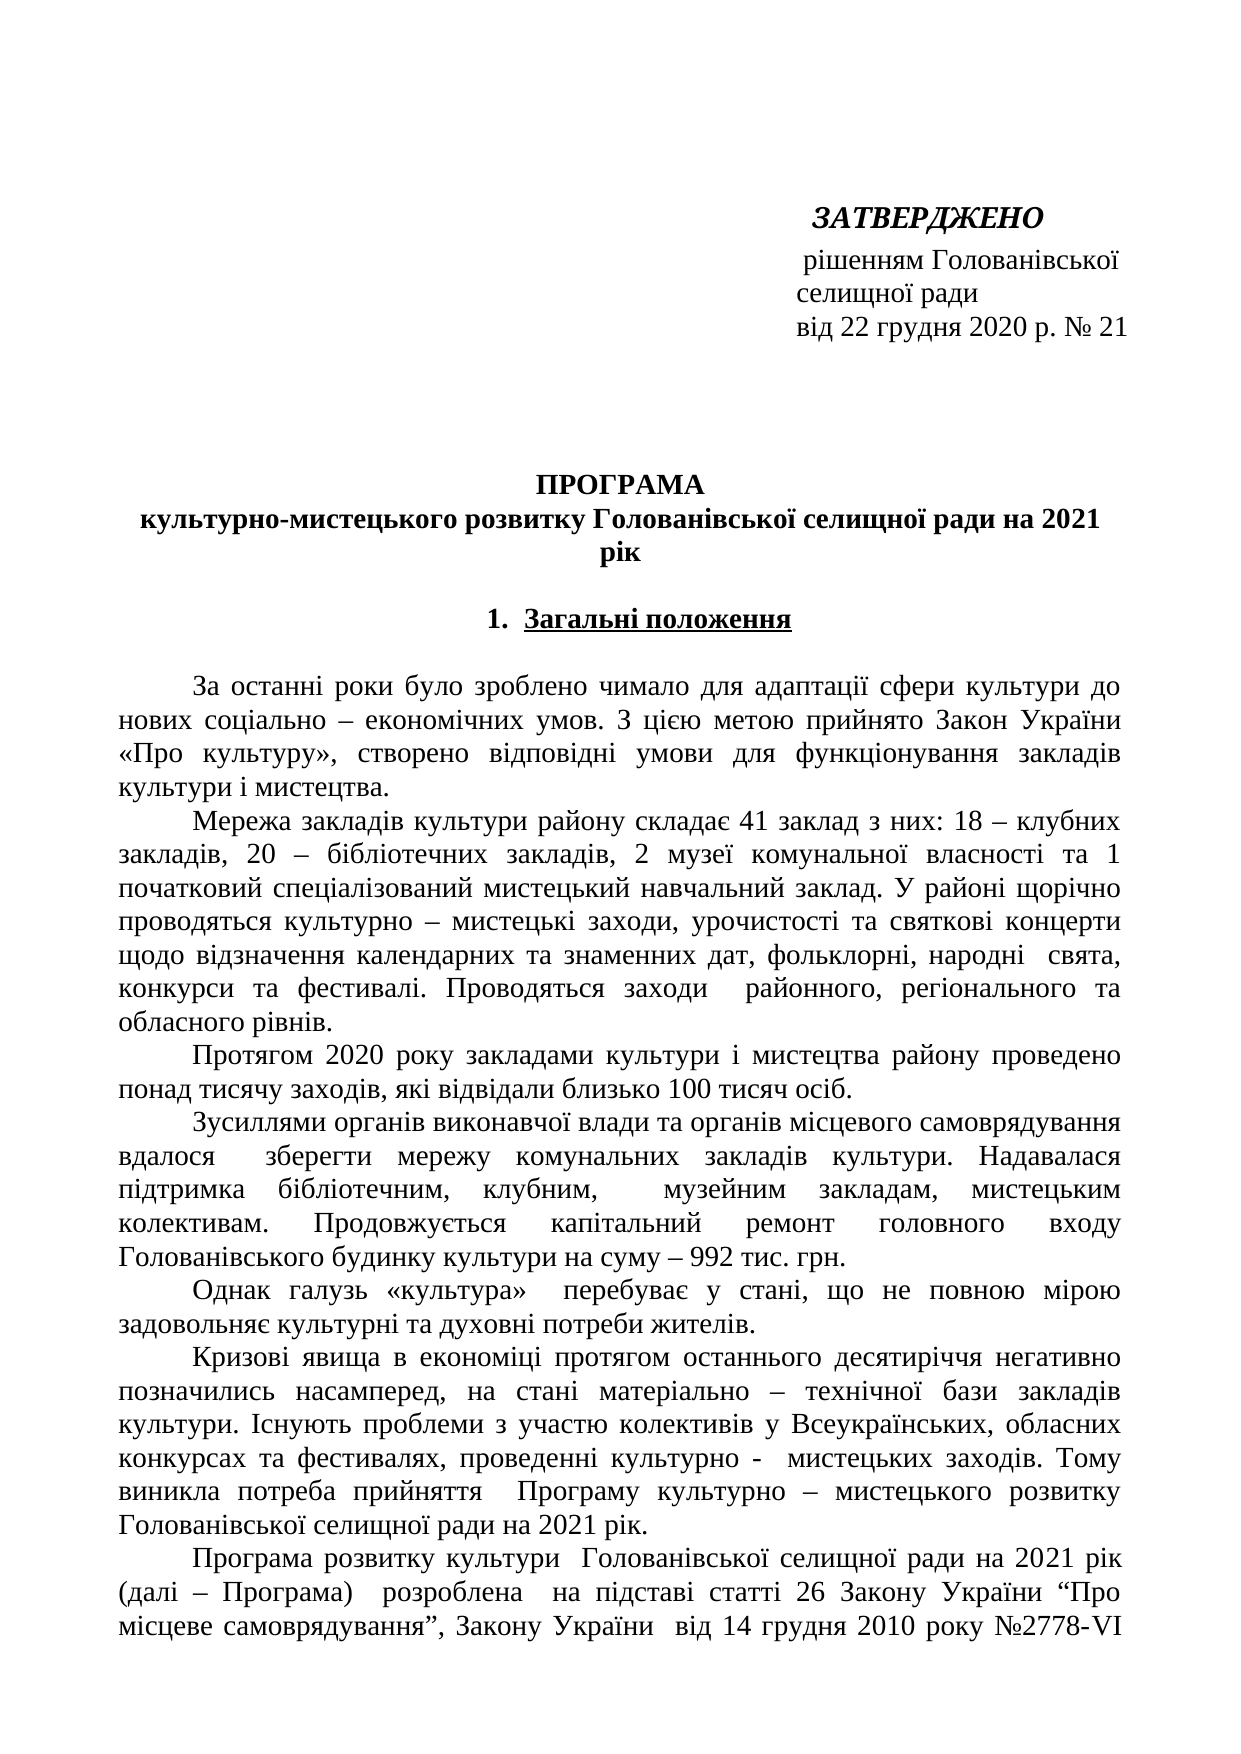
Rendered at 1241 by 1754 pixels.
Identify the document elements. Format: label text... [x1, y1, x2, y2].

title рішенням Голованівської [118, 242, 1240, 276]
subtitle ЗАТВЕРДЖЕНО [118, 202, 1122, 236]
text За останні роки було зроблено чимало для адаптації сфери культури до нових соціально – економічних умов. З цією метою прийнято Закон України «Про культуру», створено відповідні умови для функціонування закладів культури і мистецтва. [118, 668, 1122, 803]
text ПРОГРАМА [118, 467, 1122, 501]
text Зусиллями органів виконавчої влади та органів місцевого самоврядування вдалося зберегти мережу комунальних закладів культури. Надавалася підтримка бібліотечним, клубним, музейним закладам, мистецьким колективам. Продовжується капітальний ремонт головного входу Голованівського будинку культури на суму – 992 тис. грн. [118, 1104, 1122, 1272]
list Загальні положення [156, 601, 1122, 635]
text Кризові явища в економіці протягом останнього десятиріччя негативно позначились насамперед, на стані матеріально – технічної бази закладів культури. Існують проблеми з участю колективів у Всеукраїнських, обласних конкурсах та фестивалях, проведенні культурно - мистецьких заходів. Тому виникла потреба прийняття Програму культурно – мистецького розвитку Голованівської селищної ради на 2021 рік. [118, 1339, 1122, 1541]
text культурно-мистецького розвитку Голованівської селищної ради на 2021 рік [118, 501, 1122, 568]
title від 22 грудня 2020 р. № 21 [118, 309, 1240, 343]
text Однак галузь «культура» перебуває у стані, що не повною мірою задовольняє культурні та духовні потреби жителів. [118, 1272, 1122, 1339]
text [118, 1541, 1122, 1641]
text Протягом 2020 року закладами культури і мистецтва району проведено понад тисячу заходів, які відвідали близько 100 тисяч осіб. [118, 1037, 1122, 1104]
text Мережа закладів культури району складає 41 заклад з них: 18 – клубних закладів, 20 – бібліотечних закладів, 2 музеї комунальної власності та 1 початковий спеціалізований мистецький навчальний заклад. У районі щорічно проводяться культурно – мистецькі заходи, урочистості та святкові концерти щодо відзначення календарних та знаменних дат, фольклорні, народні свята, конкурси та фестивалі. Проводяться заходи районного, регіонального та обласного рівнів. [118, 803, 1122, 1037]
title селищної ради [118, 276, 1240, 309]
